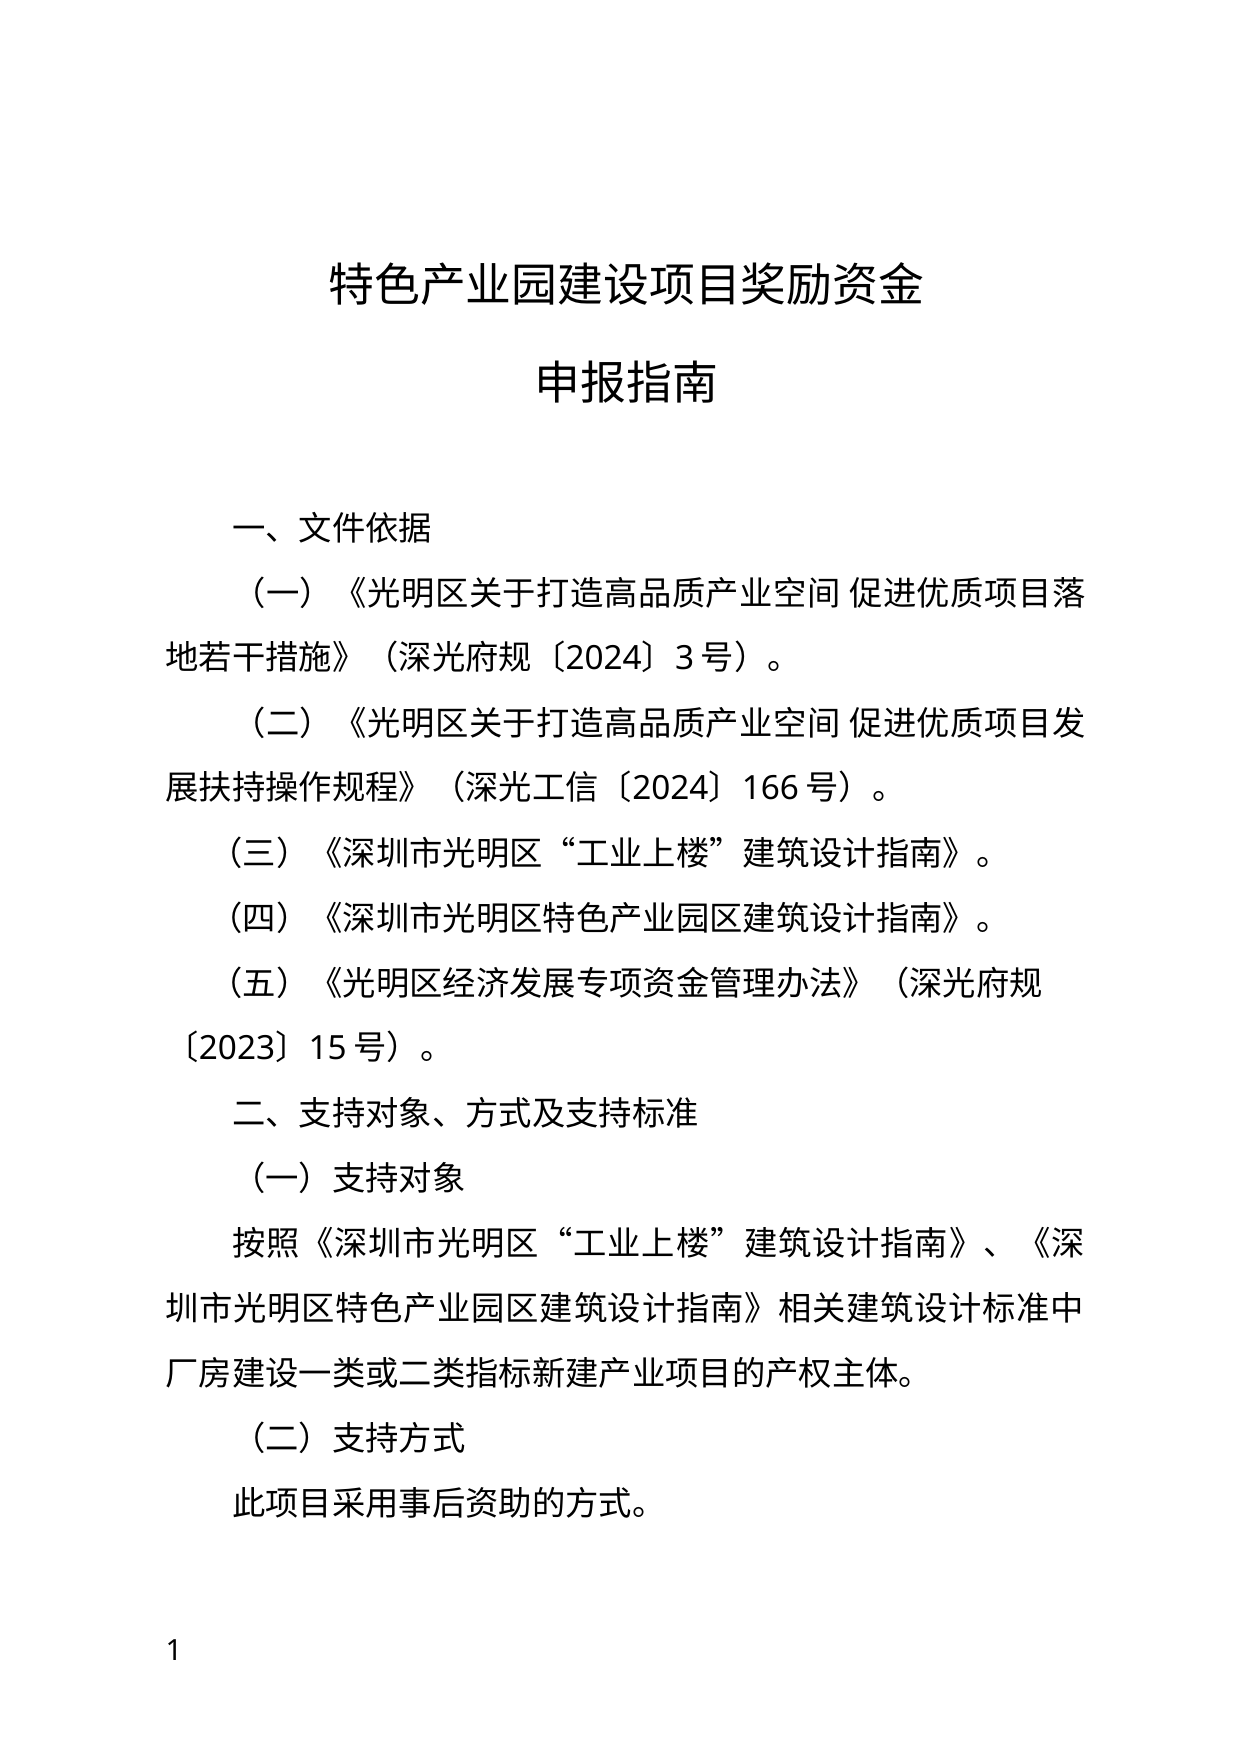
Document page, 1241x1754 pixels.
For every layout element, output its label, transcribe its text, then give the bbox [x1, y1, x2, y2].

text 申报指南 [165, 330, 1087, 428]
text 按照《深圳市光明区“工业上楼”建筑设计指南》、《深圳市光明区特色产业园区建筑设计指南》相关建筑设计标准中厂房建设一类或二类指标新建产业项目的产权主体。 [165, 1208, 1087, 1403]
text 特色产业园建设项目奖励资金 [165, 233, 1087, 330]
text （四）《深圳市光明区特色产业园区建筑设计指南》。 [165, 883, 1087, 948]
text （五）《光明区经济发展专项资金管理办法》（深光府规〔2023〕15号）。 [165, 948, 1087, 1078]
text （一）支持对象 [165, 1143, 1087, 1208]
text （三）《深圳市光明区“工业上楼”建筑设计指南》。 [165, 818, 1087, 883]
text （二）《光明区关于打造高品质产业空间 促进优质项目发展扶持操作规程》（深光工信〔2024〕166号）。 [165, 688, 1087, 818]
text （二）支持方式 [165, 1403, 1087, 1468]
text （一）《光明区关于打造高品质产业空间 促进优质项目落地若干措施》（深光府规〔2024〕3号）。 [165, 558, 1087, 688]
text 一、文件依据 [165, 493, 1087, 558]
text 此项目采用事后资助的方式。 [165, 1468, 1087, 1533]
text 二、支持对象、方式及支持标准 [165, 1078, 1087, 1143]
